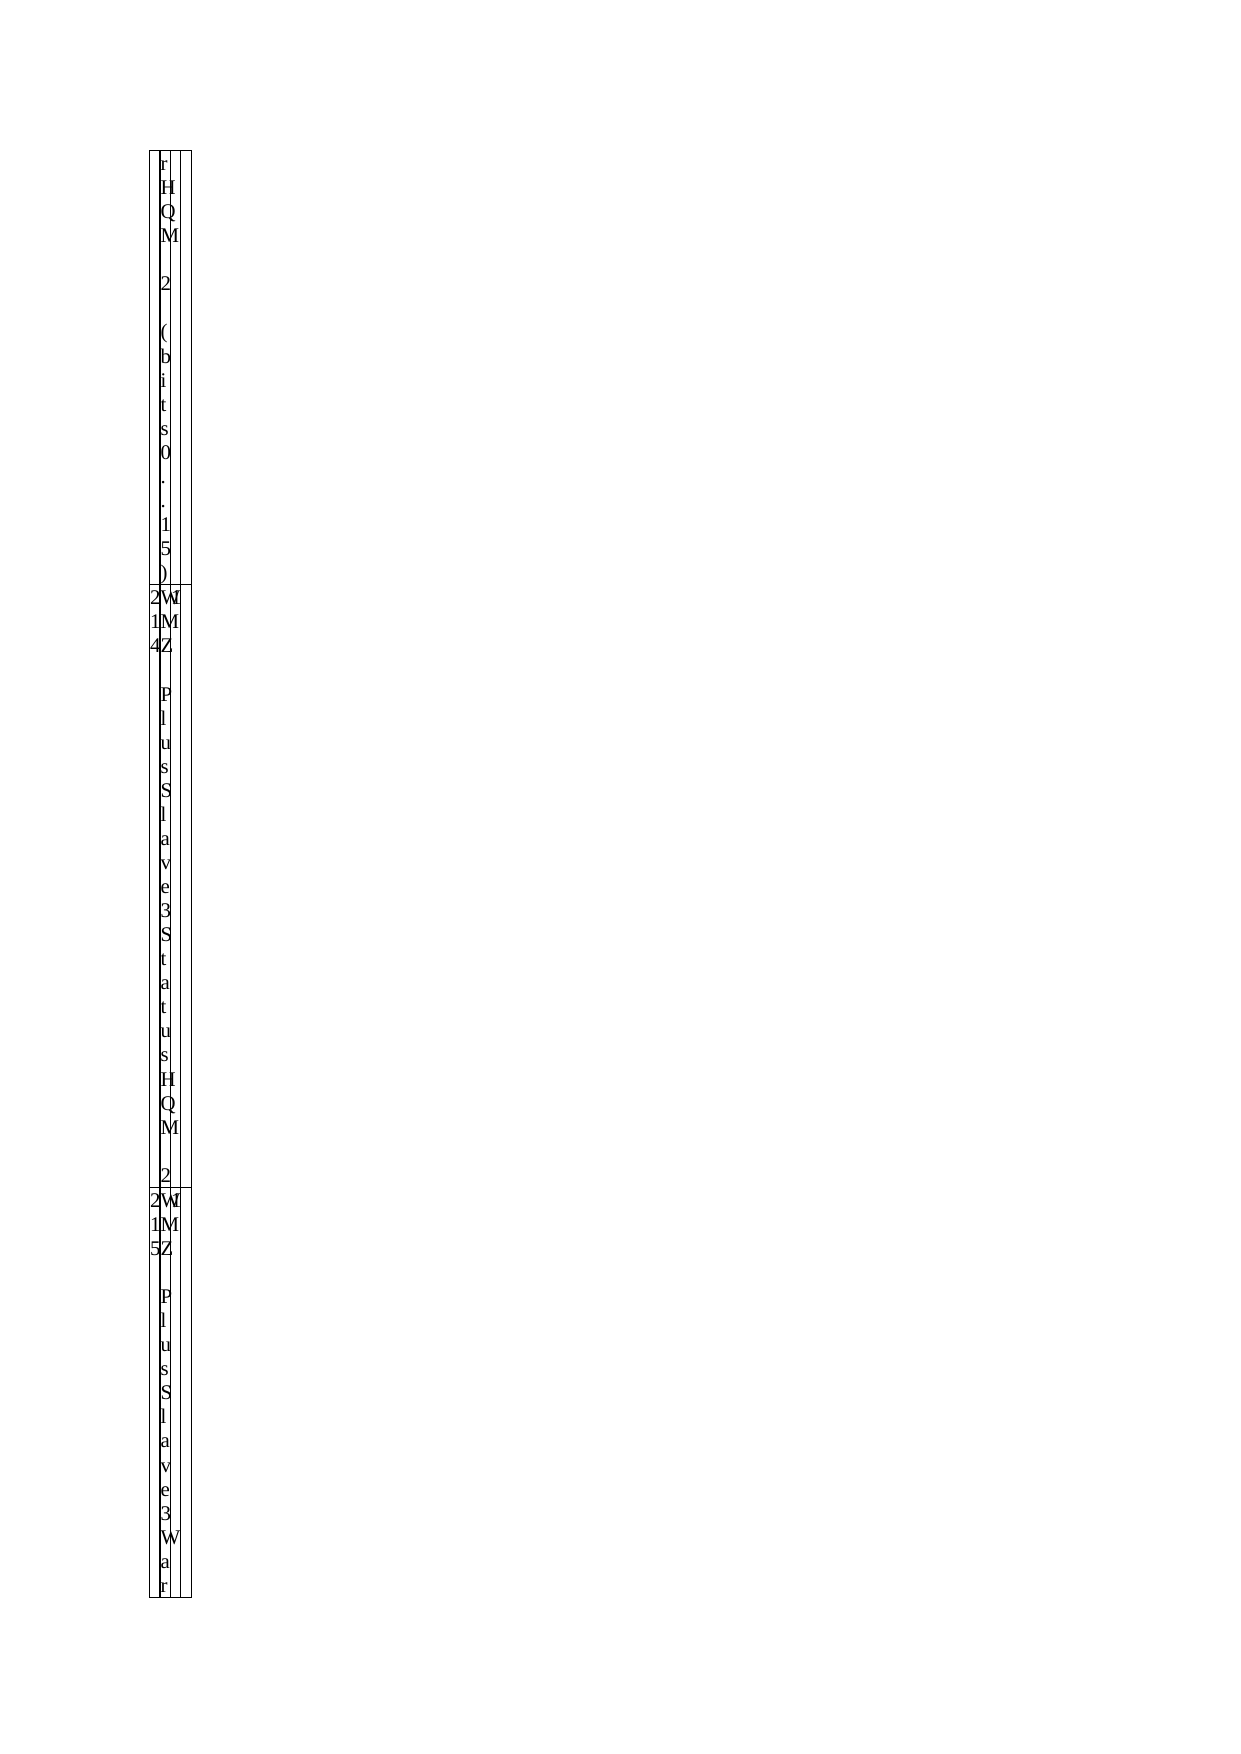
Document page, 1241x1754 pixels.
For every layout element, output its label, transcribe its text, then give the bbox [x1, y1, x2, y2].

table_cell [161, 1255, 170, 1350]
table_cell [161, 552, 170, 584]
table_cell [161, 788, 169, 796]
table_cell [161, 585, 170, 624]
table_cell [161, 1398, 170, 1519]
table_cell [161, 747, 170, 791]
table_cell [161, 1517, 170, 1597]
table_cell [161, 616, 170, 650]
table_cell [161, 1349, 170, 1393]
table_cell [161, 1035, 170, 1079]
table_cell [161, 230, 170, 362]
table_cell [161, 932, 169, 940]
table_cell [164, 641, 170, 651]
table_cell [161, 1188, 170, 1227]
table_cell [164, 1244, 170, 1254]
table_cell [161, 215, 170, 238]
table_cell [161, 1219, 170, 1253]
table_cell [181, 585, 191, 1187]
table_cell [181, 1188, 191, 1597]
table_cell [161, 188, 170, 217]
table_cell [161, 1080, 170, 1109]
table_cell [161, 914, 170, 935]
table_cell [161, 360, 170, 458]
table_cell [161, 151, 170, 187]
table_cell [161, 454, 170, 554]
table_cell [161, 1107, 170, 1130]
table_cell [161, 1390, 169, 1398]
